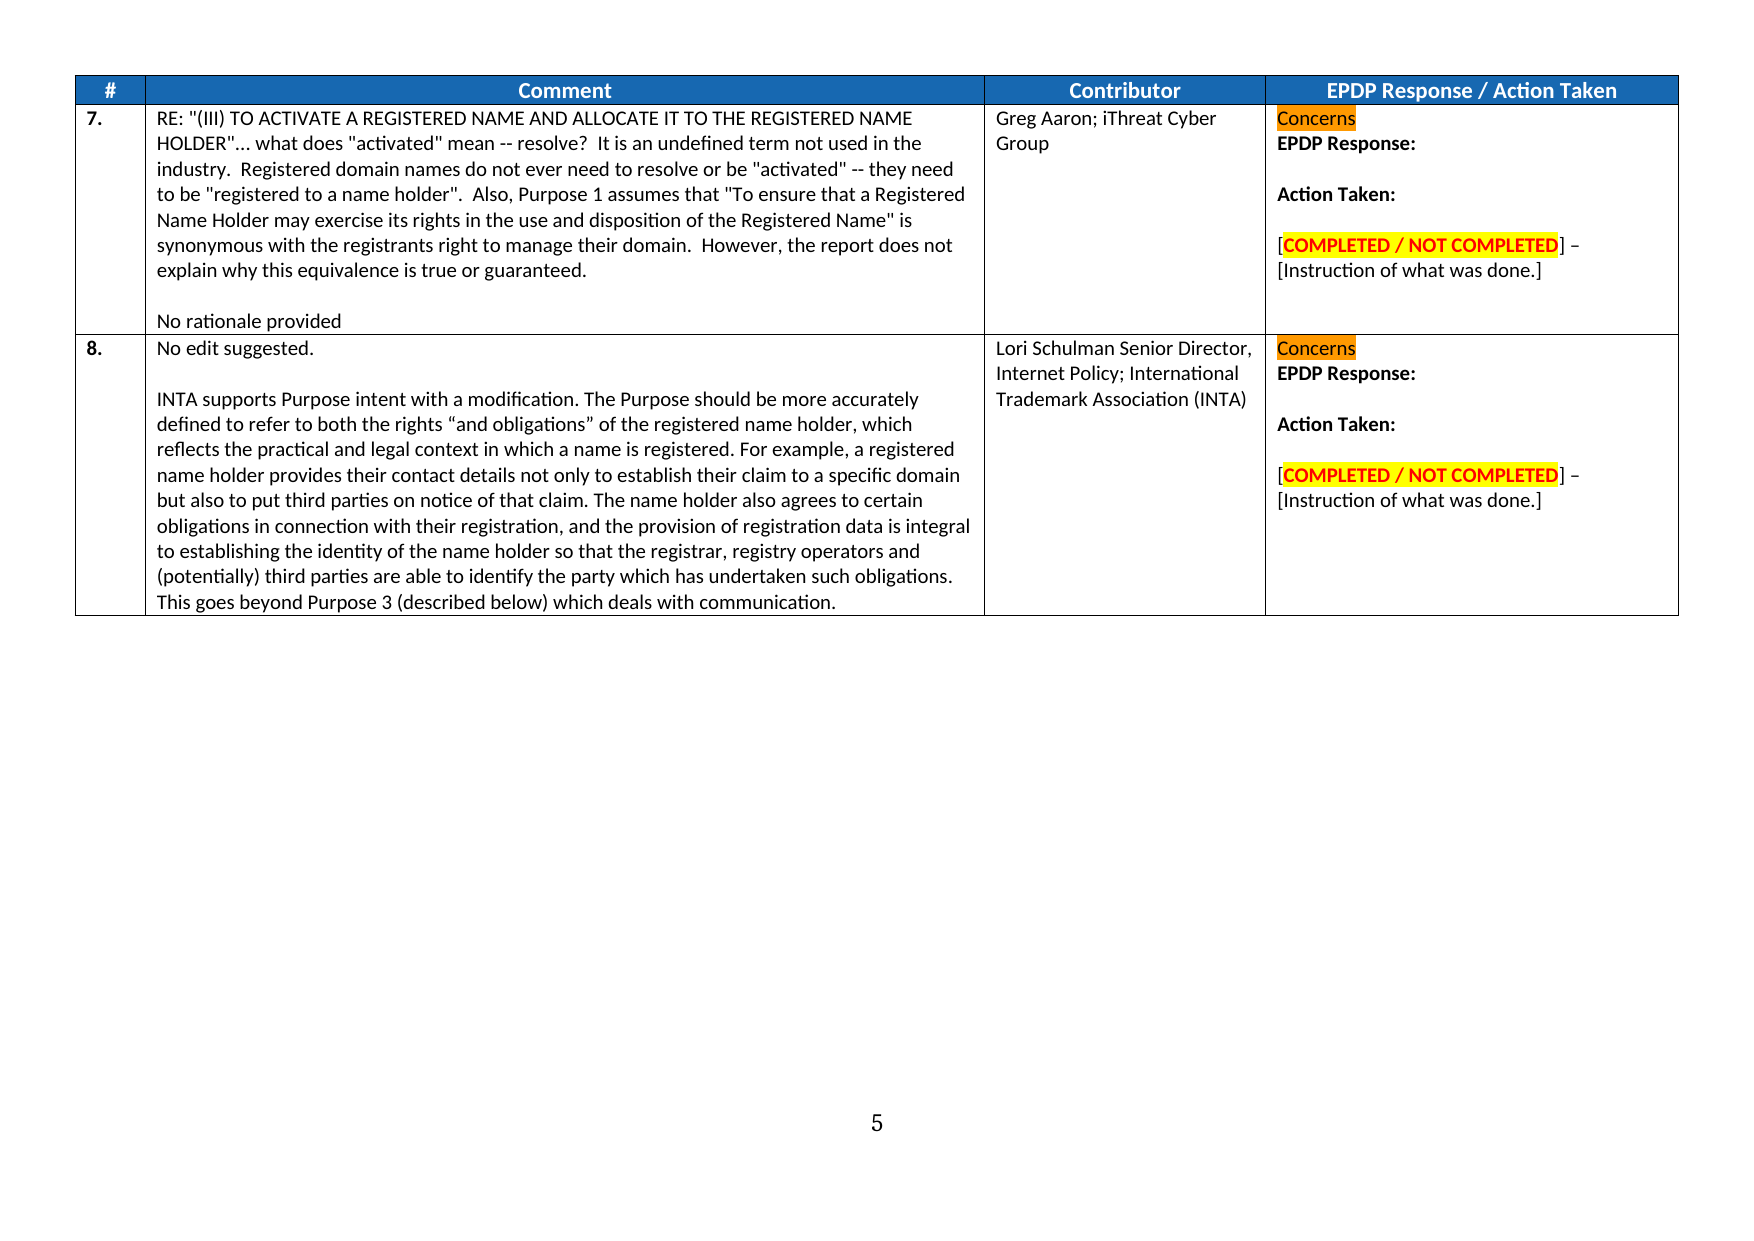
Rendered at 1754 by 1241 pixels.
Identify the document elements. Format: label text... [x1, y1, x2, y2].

table_cell [76, 335, 145, 614]
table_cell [1266, 105, 1678, 334]
table_cell Lori Schulman Senior Director, Internet Policy; International Trademark Association (INTA) [985, 335, 1265, 614]
table_header EPDP Response / Action Taken [1266, 76, 1678, 104]
table_cell Greg Aaron; iThreat Cyber Group [985, 105, 1265, 334]
table_header Comment [146, 76, 984, 104]
table_cell No edit suggested. INTA supports Purpose intent with a modification. The Purpose should be more accurately defined to refer to both the rights “and obligations” of the registered name holder, which reflects the practical and legal context in which a name is registered. For example, a registered name holder provides their contact details not only to establish their claim to a specific domain but also to put third parties on notice of that claim. The name holder also agrees to certain obligations in connection with their registration, and the provision of registration data is integral to establishing the identity of the name holder so that the registrar, registry operators and (potentially) third parties are able to identify the party which has undertaken such obligations. This goes beyond Purpose 3 (described below) which deals with communication. [146, 335, 984, 614]
table_header Contributor [985, 76, 1265, 104]
table_cell RE: "(III) TO ACTIVATE A REGISTERED NAME AND ALLOCATE IT TO THE REGISTERED NAME HOLDER"... what does "activated" mean -- resolve? It is an undefined term not used in the industry. Registered domain names do not ever need to resolve or be "activated" -- they need to be "registered to a name holder". Also, Purpose 1 assumes that "To ensure that a Registered Name Holder may exercise its rights in the use and disposition of the Registered Name" is synonymous with the registrants right to manage their domain. However, the report does not explain why this equivalence is true or guaranteed. No rationale provided [146, 105, 984, 334]
table_header # [76, 76, 145, 104]
table_cell Concerns EPDP Response: Action Taken: [COMPLETED / NOT COMPLETED] – [Instruction of what was done.] [1266, 335, 1678, 614]
table_cell [76, 105, 145, 334]
